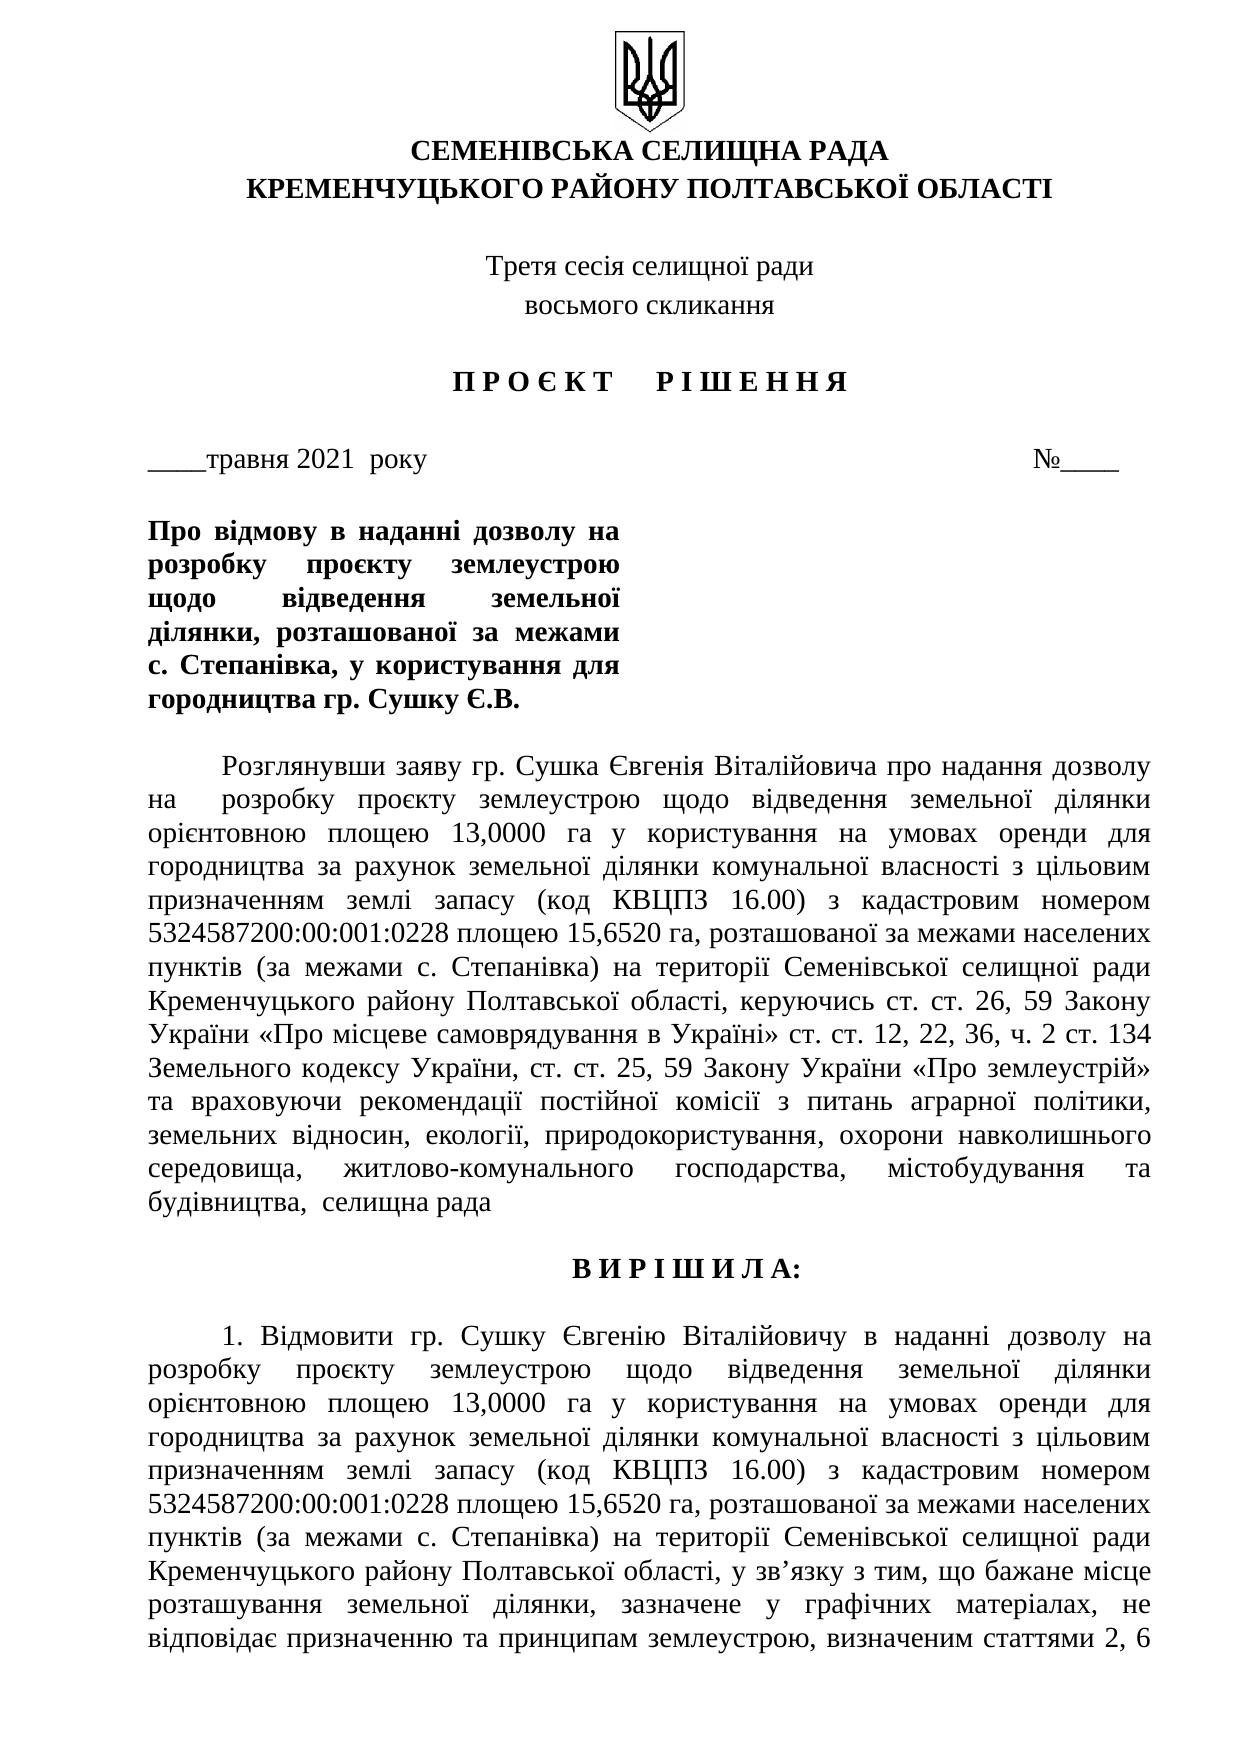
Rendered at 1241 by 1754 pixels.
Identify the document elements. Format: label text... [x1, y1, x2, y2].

text КРЕМЕНЧУЦЬКОГО РАЙОНУ ПОЛТАВСЬКОЇ ОБЛАСТІ [148, 171, 1152, 205]
text Розглянувши заяву гр. Сушка Євгенія Віталійовича про надання дозволу на розробку проєкту землеустрою щодо відведення земельної ділянки орієнтовною площею 13,0000 га у користування на умовах оренди для городництва за рахунок земельної ділянки комунальної власності з цільовим призначенням землі запасу (код КВЦПЗ 16.00) з кадастровим номером 5324587200:00:001:0228 площею 15,6520 га, розташованої за межами населених пунктів (за межами с. Степанівка) на території Семенівської селищної ради Кременчуцького району Полтавської області, керуючись ст. ст. 26, 59 Закону України «Про місцеве самоврядування в Україні» ст. ст. 12, 22, 36, ч. 2 ст. 134 Земельного кодексу України, ст. ст. 25, 59 Закону України «Про землеустрій» та враховуючи рекомендації постійної комісії з питань аграрної політики, земельних відносин, екології, природокористування, охорони навколишнього середовища, житлово-комунального господарства, містобудування та будівництва, селищна рада [148, 748, 1152, 1217]
picture [613, 29, 687, 133]
text П Р О Є К Т Р І Ш Е Н Н Я [148, 364, 1152, 397]
text Третя сесія селищної ради [148, 248, 1152, 282]
text В И Р І Ш И Л А: [148, 1251, 1152, 1284]
text восьмого скликання [148, 287, 1152, 320]
text ____травня 2021 року №____ [148, 441, 1152, 474]
text Про відмову в наданні дозволу на розробку проєкту землеустрою щодо відведення земельної ділянки, розташованої за межами с. Степанівка, у користування для городництва гр. Сушку Є.В. [148, 513, 620, 714]
text СЕМЕНІВСЬКА СЕЛИЩНА РАДА [148, 133, 1152, 166]
